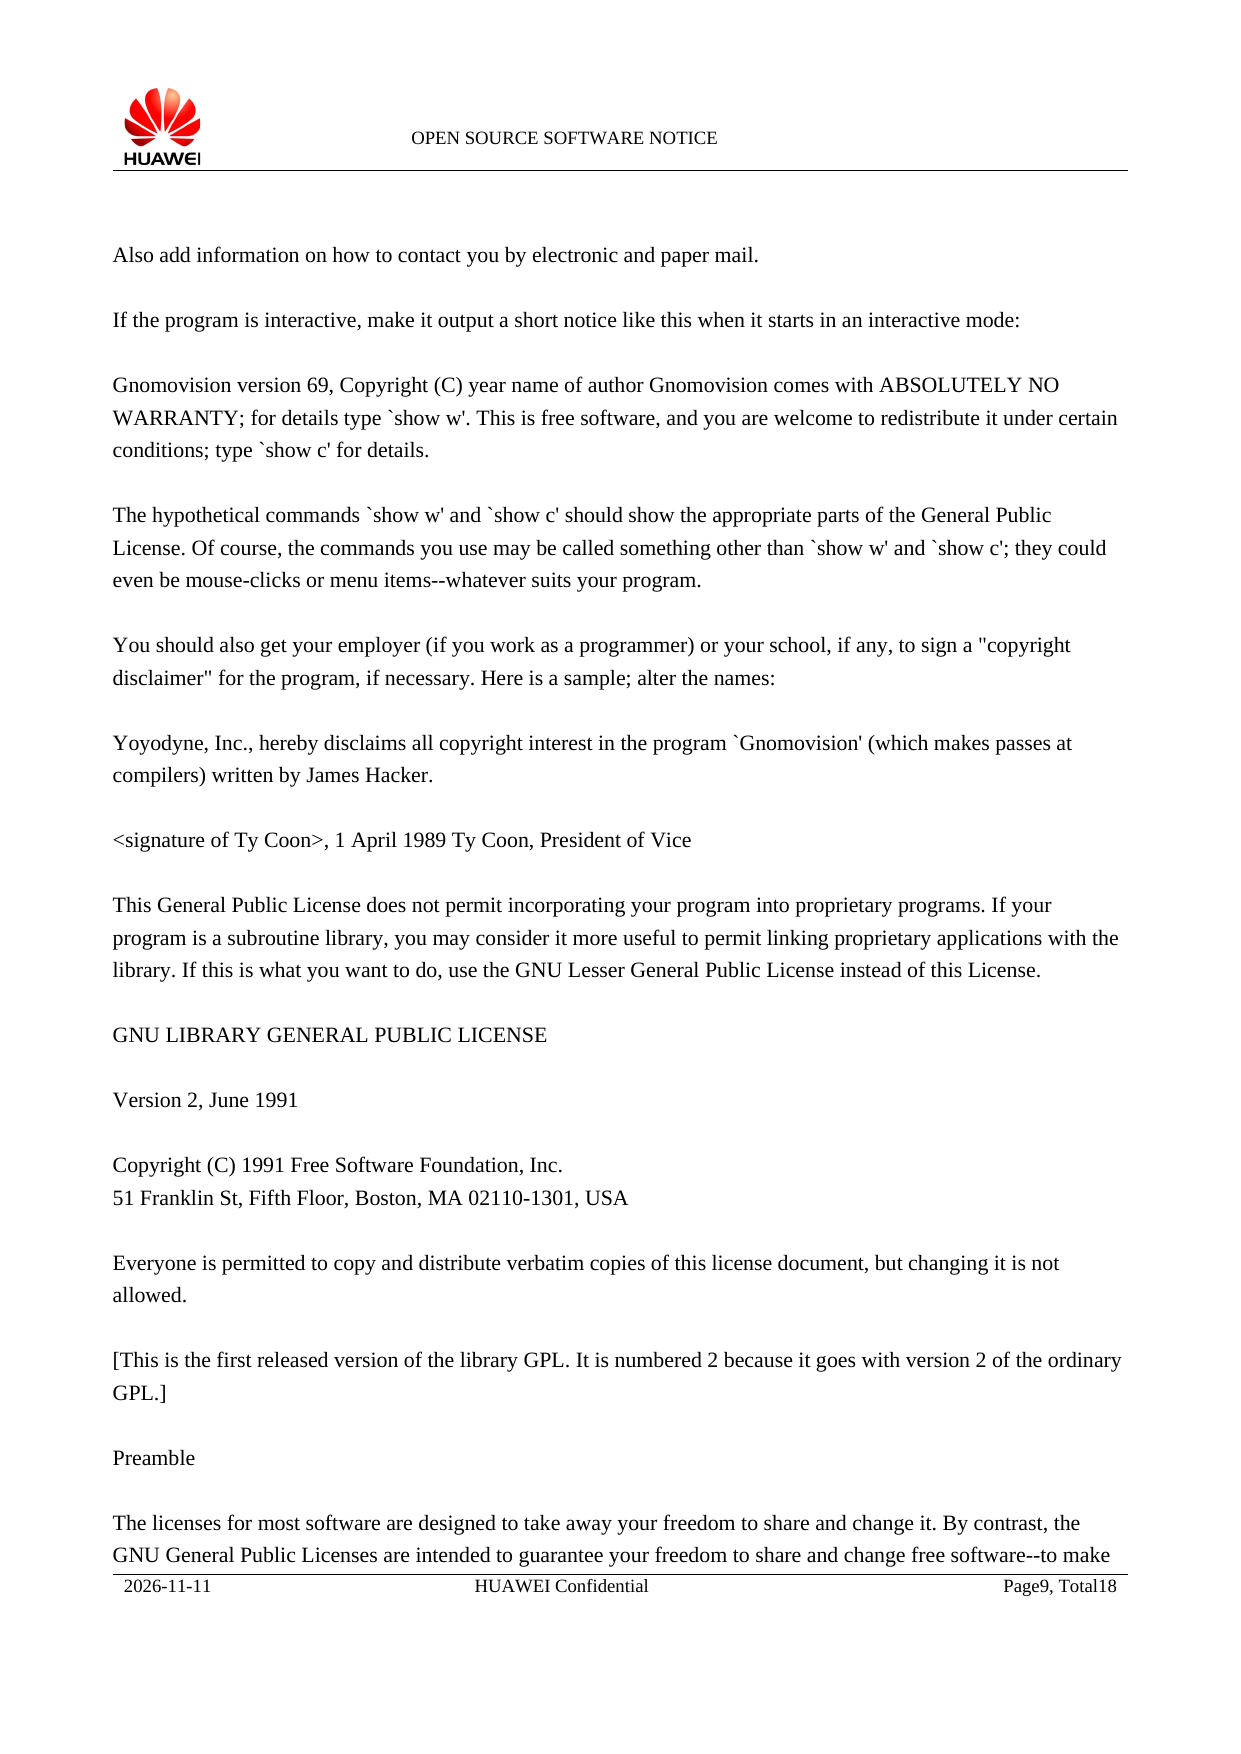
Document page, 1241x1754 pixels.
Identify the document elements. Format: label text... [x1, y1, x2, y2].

picture [124, 88, 201, 165]
